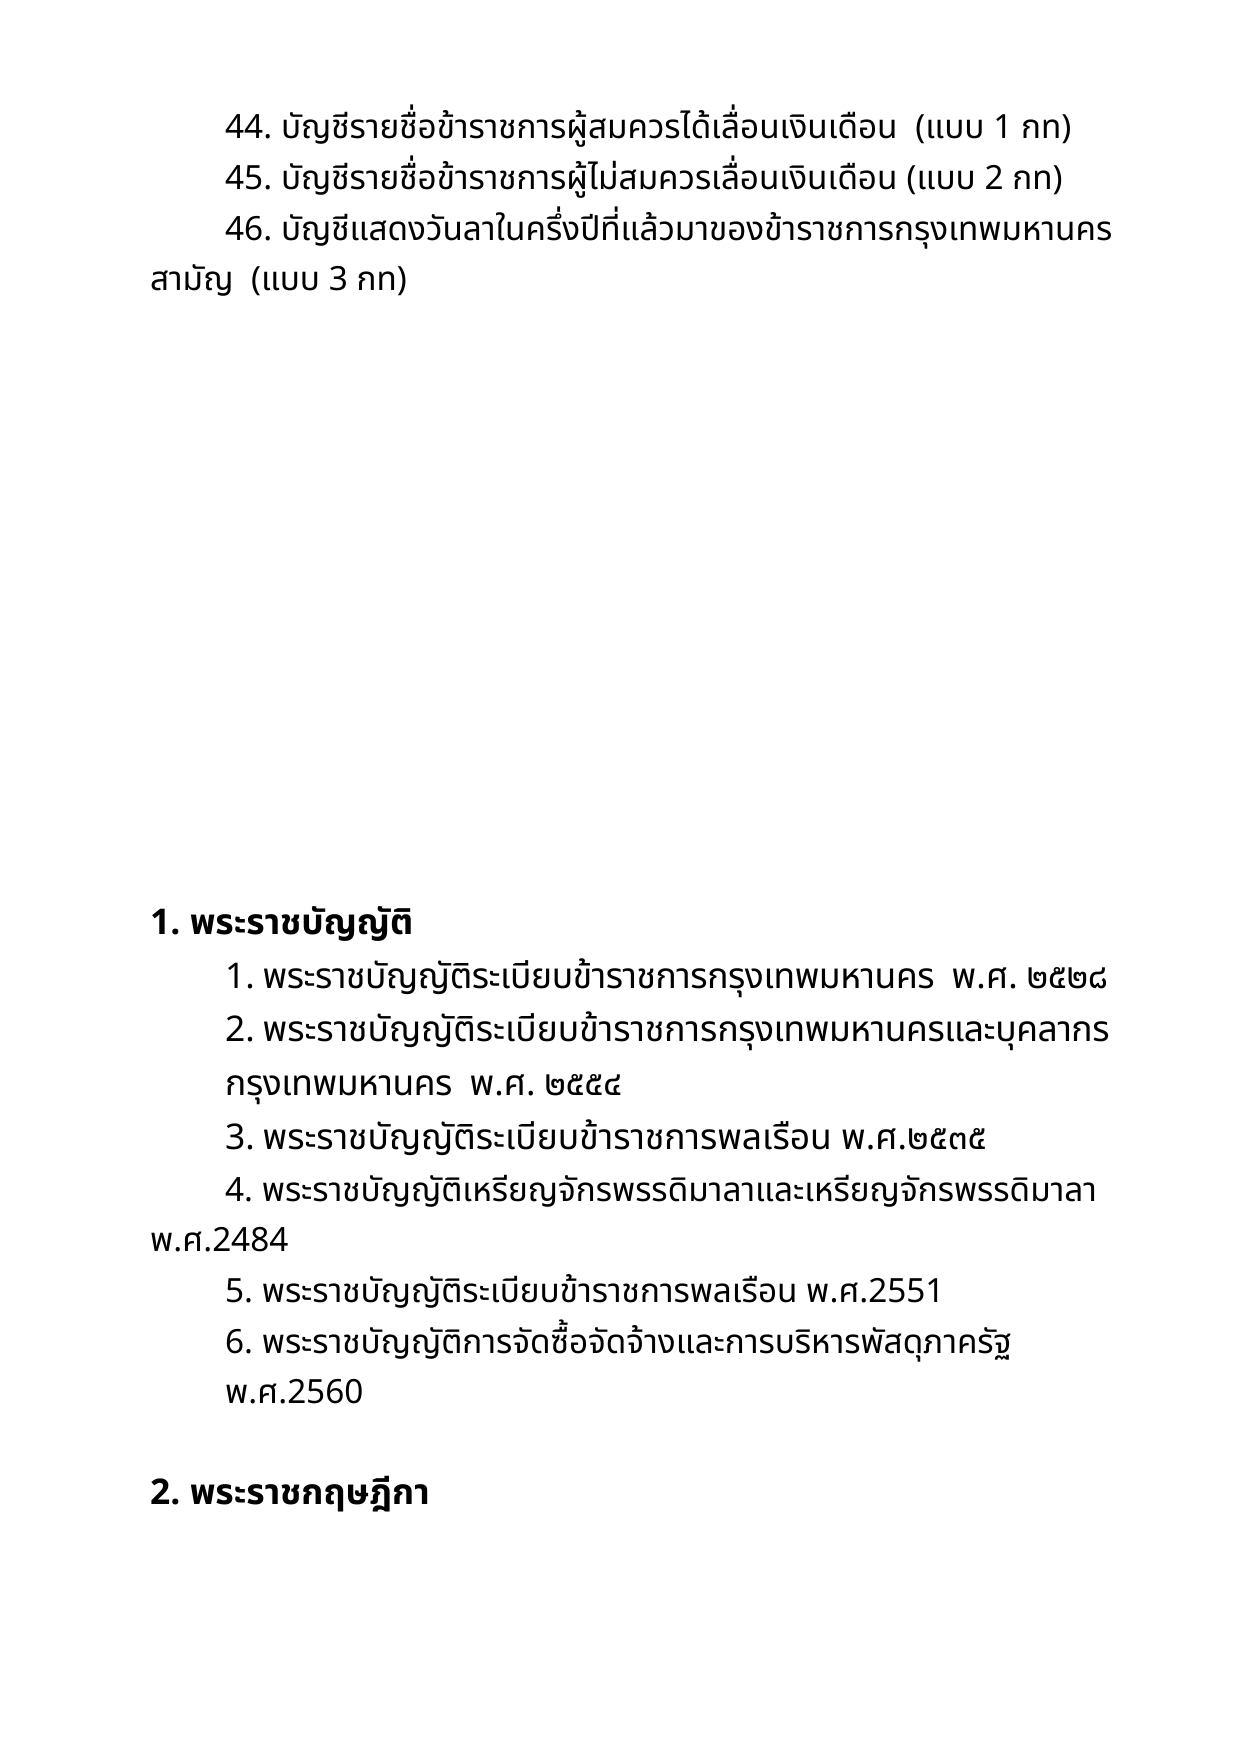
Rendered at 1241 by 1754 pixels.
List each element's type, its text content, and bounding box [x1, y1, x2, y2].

text 3. พระราชบัญญัติระเบียบข้าราชการพลเรือน พ.ศ.๒๕๓๕ [150, 1112, 1152, 1166]
text 5. พระราชบัญญัติระเบียบข้าราชการพลเรือน พ.ศ.2551 [150, 1267, 1152, 1317]
text 46. บัญชีแสดงวันลาในครึ่งปีที่แล้วมาของข้าราชการกรุงเทพมหานครสามัญ (แบบ 3 กท) [150, 204, 1152, 306]
text 45. บัญชีรายชื่อข้าราชการผู้ไม่สมควรเลื่อนเงินเดือน (แบบ 2 กท) [150, 154, 1152, 204]
text 2. พระราชบัญญัติระเบียบข้าราชการกรุงเทพมหานครและบุคลากรกรุงเทพมหานคร พ.ศ. ๒๕๕๔ [150, 1004, 1152, 1112]
text 6. พระราชบัญญัติการจัดซื้อจัดจ้างและการบริหารพัสดุภาครัฐ พ.ศ.2560 [150, 1317, 1152, 1419]
text 4. พระราชบัญญัติเหรียญจักรพรรดิมาลาและเหรียญจักรพรรดิมาลา พ.ศ.2484 [150, 1166, 1152, 1267]
text 1. พระราชบัญญัติระเบียบข้าราชการกรุงเทพมหานคร พ.ศ. ๒๕๒๘ [150, 950, 1152, 1004]
text 44. บัญชีรายชื่อข้าราชการผู้สมควรได้เลื่อนเงินเดือน (แบบ 1 กท) [150, 103, 1152, 154]
text 1. พระราชบัญญัติ [150, 896, 1152, 950]
text 2. พระราชกฤษฎีกา [150, 1467, 1152, 1521]
